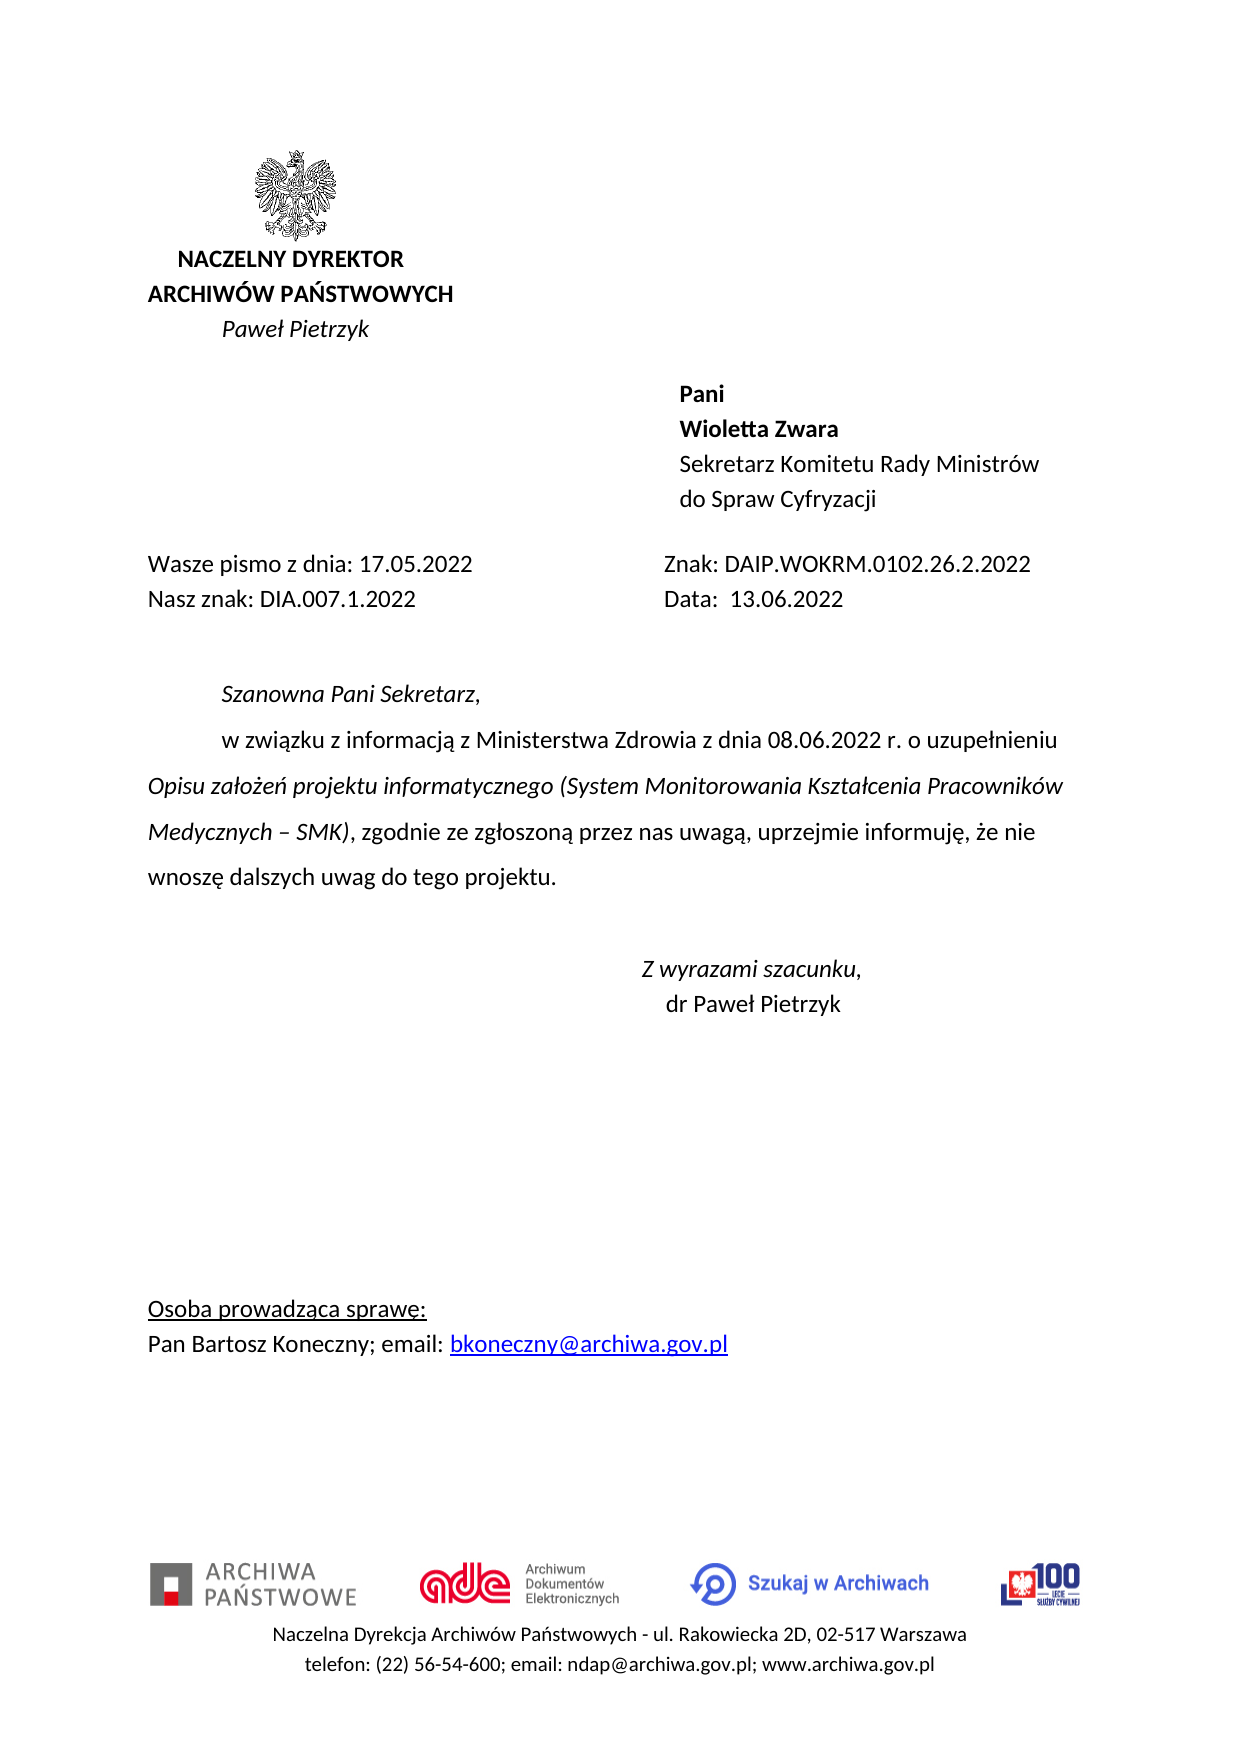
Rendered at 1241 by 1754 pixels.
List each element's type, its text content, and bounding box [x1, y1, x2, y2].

picture [251, 147, 338, 243]
text ARCHIWÓW PAŃSTWOWYCH [148, 278, 1092, 308]
text Sekretarz Komitetu Rady Ministrów [679, 448, 1092, 478]
text Pani [679, 378, 1092, 408]
text Z wyrazami szacunku, [413, 953, 1092, 983]
text Paweł Pietrzyk [148, 313, 1092, 343]
text Osoba prowadząca sprawę: [148, 1293, 1092, 1324]
text dr Paweł Pietrzyk [413, 988, 1092, 1018]
text Wasze pismo z dnia: 17.05.2022 Znak: DAIP.WOKRM.0102.26.2.2022 [148, 548, 1092, 579]
text NACZELNY DYREKTOR [148, 243, 1092, 273]
text do Spraw Cyfryzacji [679, 483, 1092, 513]
text Pan Bartosz Koneczny; email: bkoneczny@archiwa.gov.pl [148, 1328, 1092, 1359]
text Nasz znak: DIA.007.1.2022 Data: 13.06.2022 [148, 583, 1092, 614]
text Wioletta Zwara [679, 413, 1092, 443]
picture [147, 1559, 1093, 1609]
text w związku z informacją z Ministerstwa Zdrowia z dnia 08.06.2022 r. o uzupełnieniu Opisu założeń projektu informatycznego (System Monitorowania Kształcenia Pracowników Medycznych – SMK), zgodnie ze zgłoszoną przez nas uwagą, uprzejmie informuję, że nie wnoszę dalszych uwag do tego projektu. [148, 724, 1092, 892]
text Szanowna Pani Sekretarz, [148, 678, 1092, 709]
